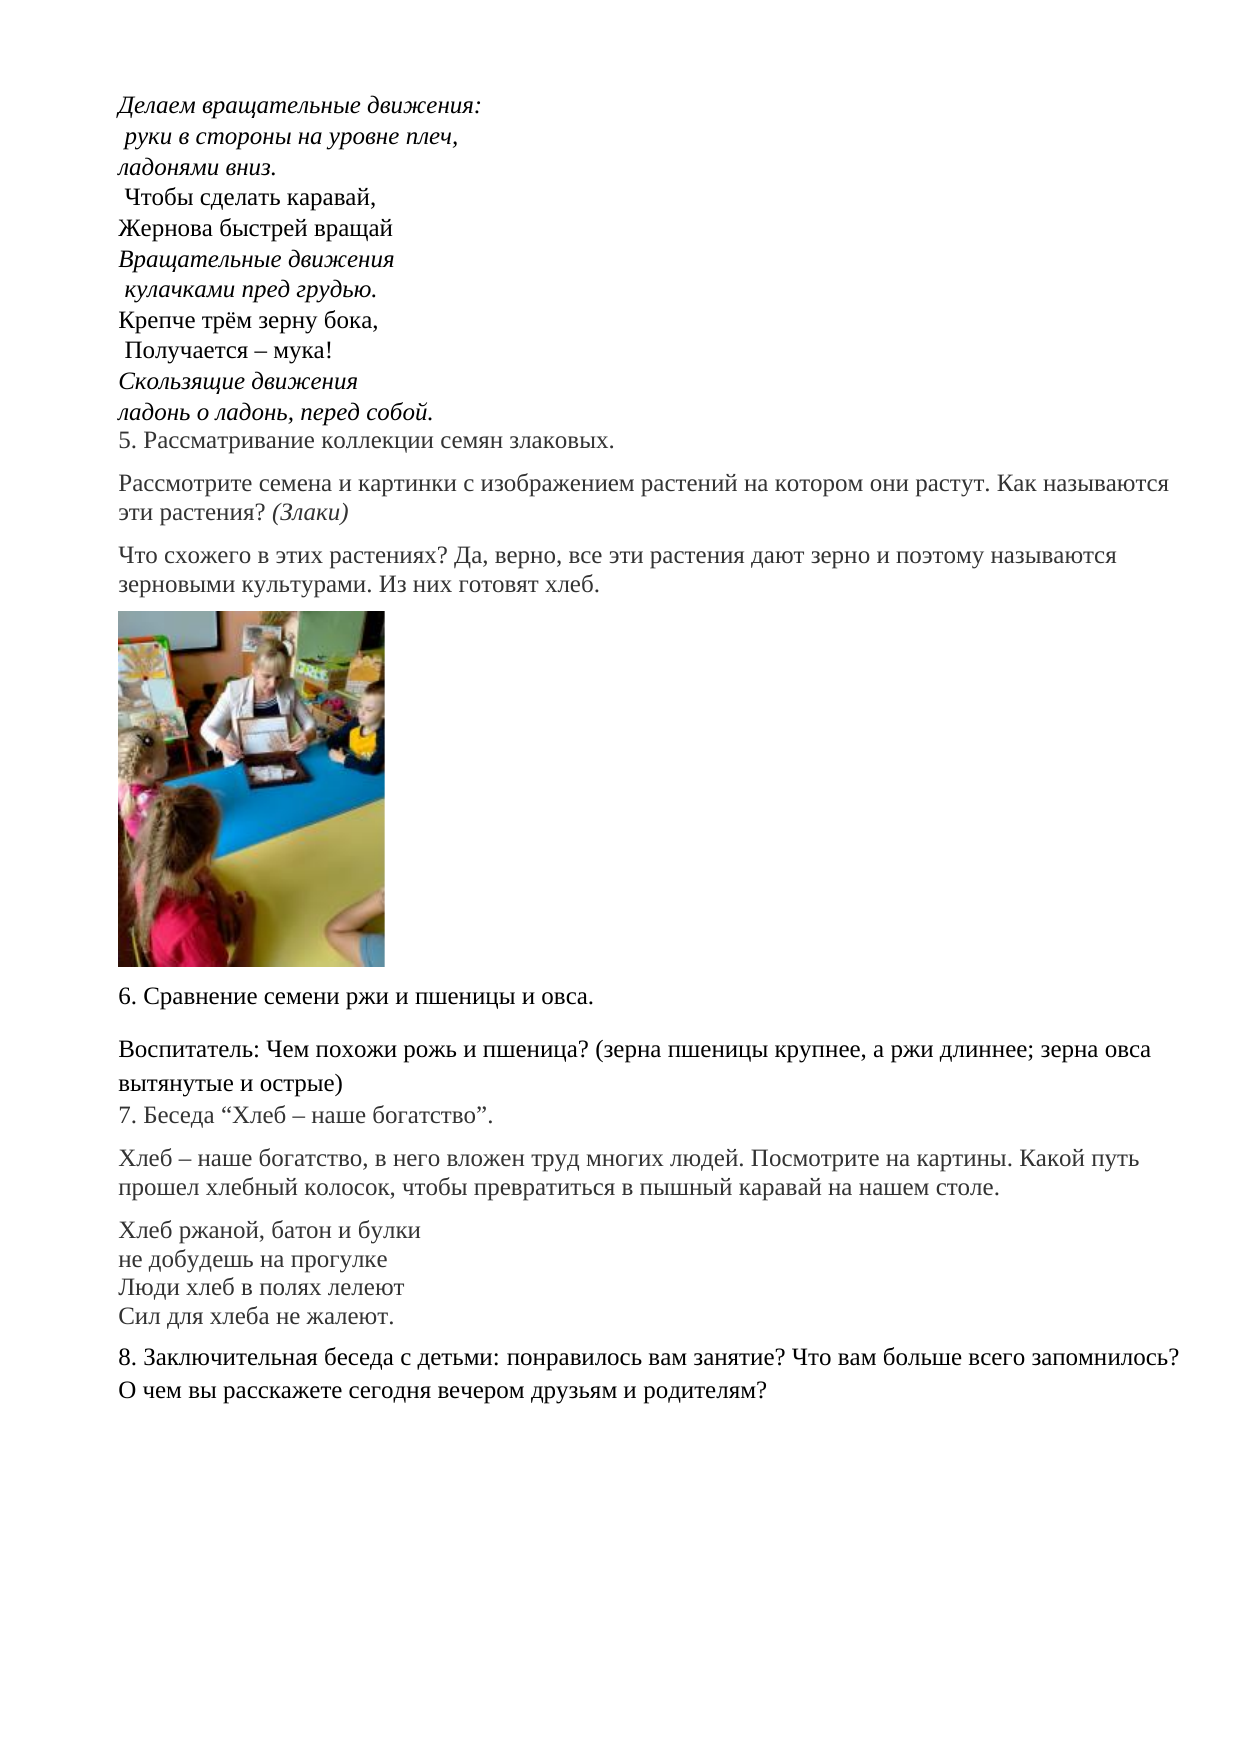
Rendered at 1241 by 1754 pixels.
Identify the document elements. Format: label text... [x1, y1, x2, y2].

text Вращательные движения [118, 242, 1181, 272]
text ладонь о ладонь, перед собой. [118, 395, 1181, 426]
text руки в стороны на уровне плеч, [118, 119, 1181, 150]
text Что схожего в этих растениях? Да, верно, все эти растения дают зерно и поэтому называются зерновыми культурами. Из них готовят хлеб. [118, 540, 1181, 597]
text 8. Заключительная беседа с детьми: понравилось вам занятие? Что вам больше всего запомнилось? О чем вы расскажете сегодня вечером друзьям и родителям? [118, 1342, 1181, 1404]
text 7. Беседа “Хлеб – наше богатство”. [118, 1101, 1181, 1129]
picture [276, 825, 284, 830]
text Делаем вращательные движения: [118, 89, 1181, 119]
text Хлеб – наше богатство, в него вложен труд многих людей. Посмотрите на картины. Какой путь прошел хлебный колосок, чтобы превратиться в пышный каравай на нашем столе. [118, 1143, 1181, 1201]
text Чтобы сделать каравай, [118, 181, 1181, 211]
picture [118, 611, 385, 967]
text 5. Рассматривание коллекции семян злаковых. [118, 426, 1181, 454]
text Крепче трём зерну бока, [118, 303, 1181, 334]
text ладонями вниз. [118, 150, 1181, 181]
text Воспитатель: Чем похожи рожь и пшеница? (зерна пшеницы крупнее, а ржи длиннее; зерна овса вытянутые и острые) [118, 1034, 1181, 1096]
text кулачками пред грудью. [118, 272, 1181, 303]
text Получается – мука! [118, 334, 1181, 364]
text 6. Сравнение семени ржи и пшеницы и овса. [118, 981, 1181, 1009]
text Хлеб ржаной, батон и булки не добудешь на прогулке Люди хлеб в полях лелеют Сил для хлеба не жалеют. [118, 1215, 1181, 1330]
text Скользящие движения [118, 364, 1181, 395]
text Рассмотрите семена и картинки с изображением растений на котором они растут. Как называются эти растения? (Злаки) [118, 468, 1181, 526]
text Жернова быстрей вращай [118, 211, 1181, 242]
